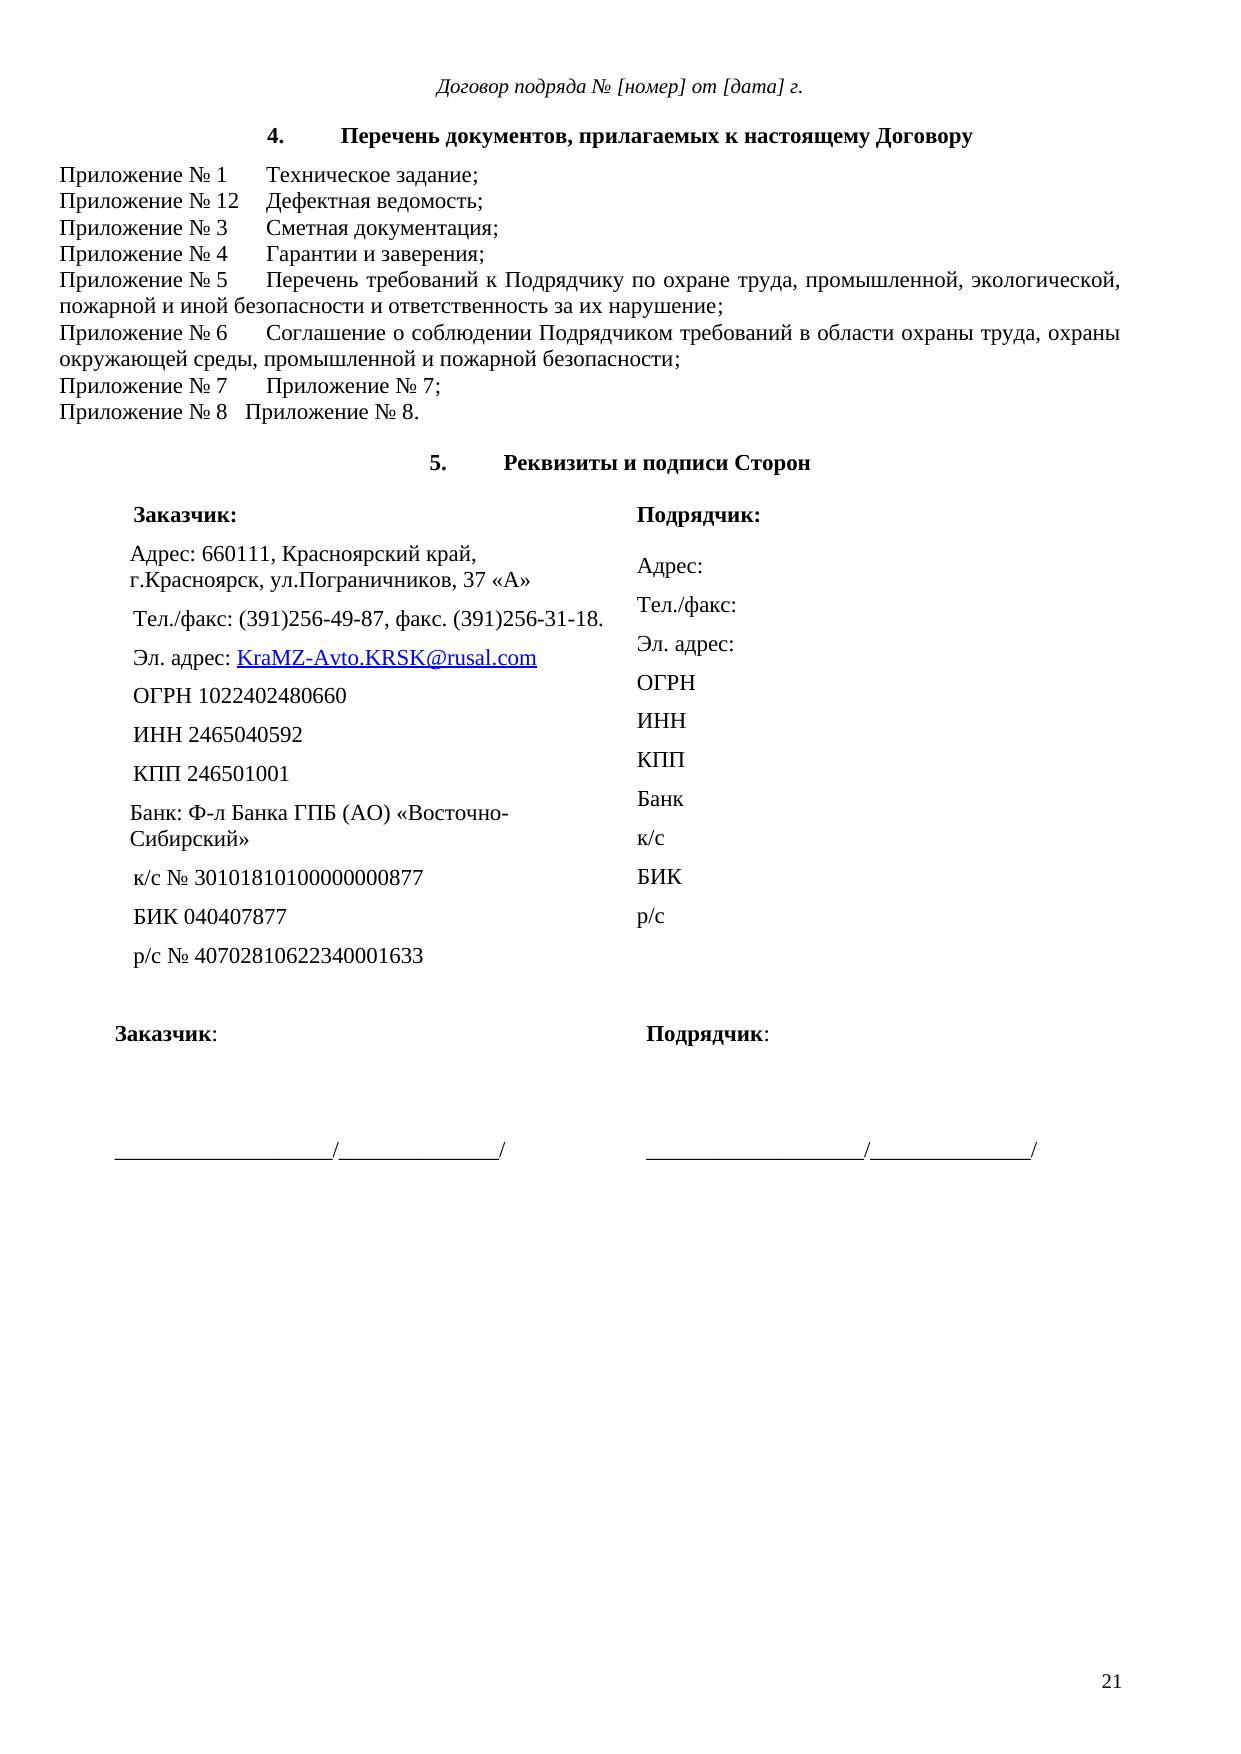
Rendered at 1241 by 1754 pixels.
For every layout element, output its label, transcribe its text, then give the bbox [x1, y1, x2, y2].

table_header Заказчик: ___________________/______________/ [103, 1020, 635, 1175]
table_cell Адрес: 660111, Красноярский край, г.Красноярск, ул.Пограничников, 37 «А» Тел./факс: (391)256-49-87, факс. (391)256-31-18. Эл. адрес: KraMZ-Avto.KRSK@rusal.com ОГРН 1022402480660 ИНН 2465040592 КПП 246501001 Банк: Ф-л Банка ГПБ (АО) «Восточно-Сибирский» к/с № 30101810100000000877 БИК 040407877 р/с № 40702810622340001633 [118, 540, 622, 981]
text Реквизиты и подписи Сторон [88, 449, 1122, 476]
table_header Подрядчик: ___________________/______________/ [635, 1020, 1174, 1175]
text Приложение № 8 Расчет договорной цены. [59, 398, 1122, 424]
table_cell Адрес: Тел./факс: Эл. адрес: ОГРН ИНН КПП Банк к/с БИК р/с [622, 540, 1126, 981]
text Приложение № 6 Соглашение о соблюдении Подрядчиком требований в области охраны труда, охраны окружающей среды, промышленной и пожарной безопасности; [59, 319, 1122, 372]
text Приложение № 2 Дефектная ведомость; [59, 187, 1122, 213]
text Приложение № 1 Техническое задание; [59, 161, 1122, 187]
table_header Заказчик: [118, 488, 622, 539]
text Приложение № 4 Гарантии и заверения; [59, 240, 1122, 266]
text Приложение № 5 Перечень требований к Подрядчику по охране труда, промышленной, экологической, пожарной и иной безопасности и ответственность за их нарушение; [59, 266, 1122, 319]
text Приложение № 7 Соглашение о соблюдении Подрядчиком требований в области антитеррористической безопасности; [59, 372, 1122, 398]
text Приложение № 3 Сметная документация; [59, 213, 1122, 240]
text Перечень документов, прилагаемых к настоящему Договору [88, 122, 1122, 148]
table_header Подрядчик: [622, 488, 1126, 539]
